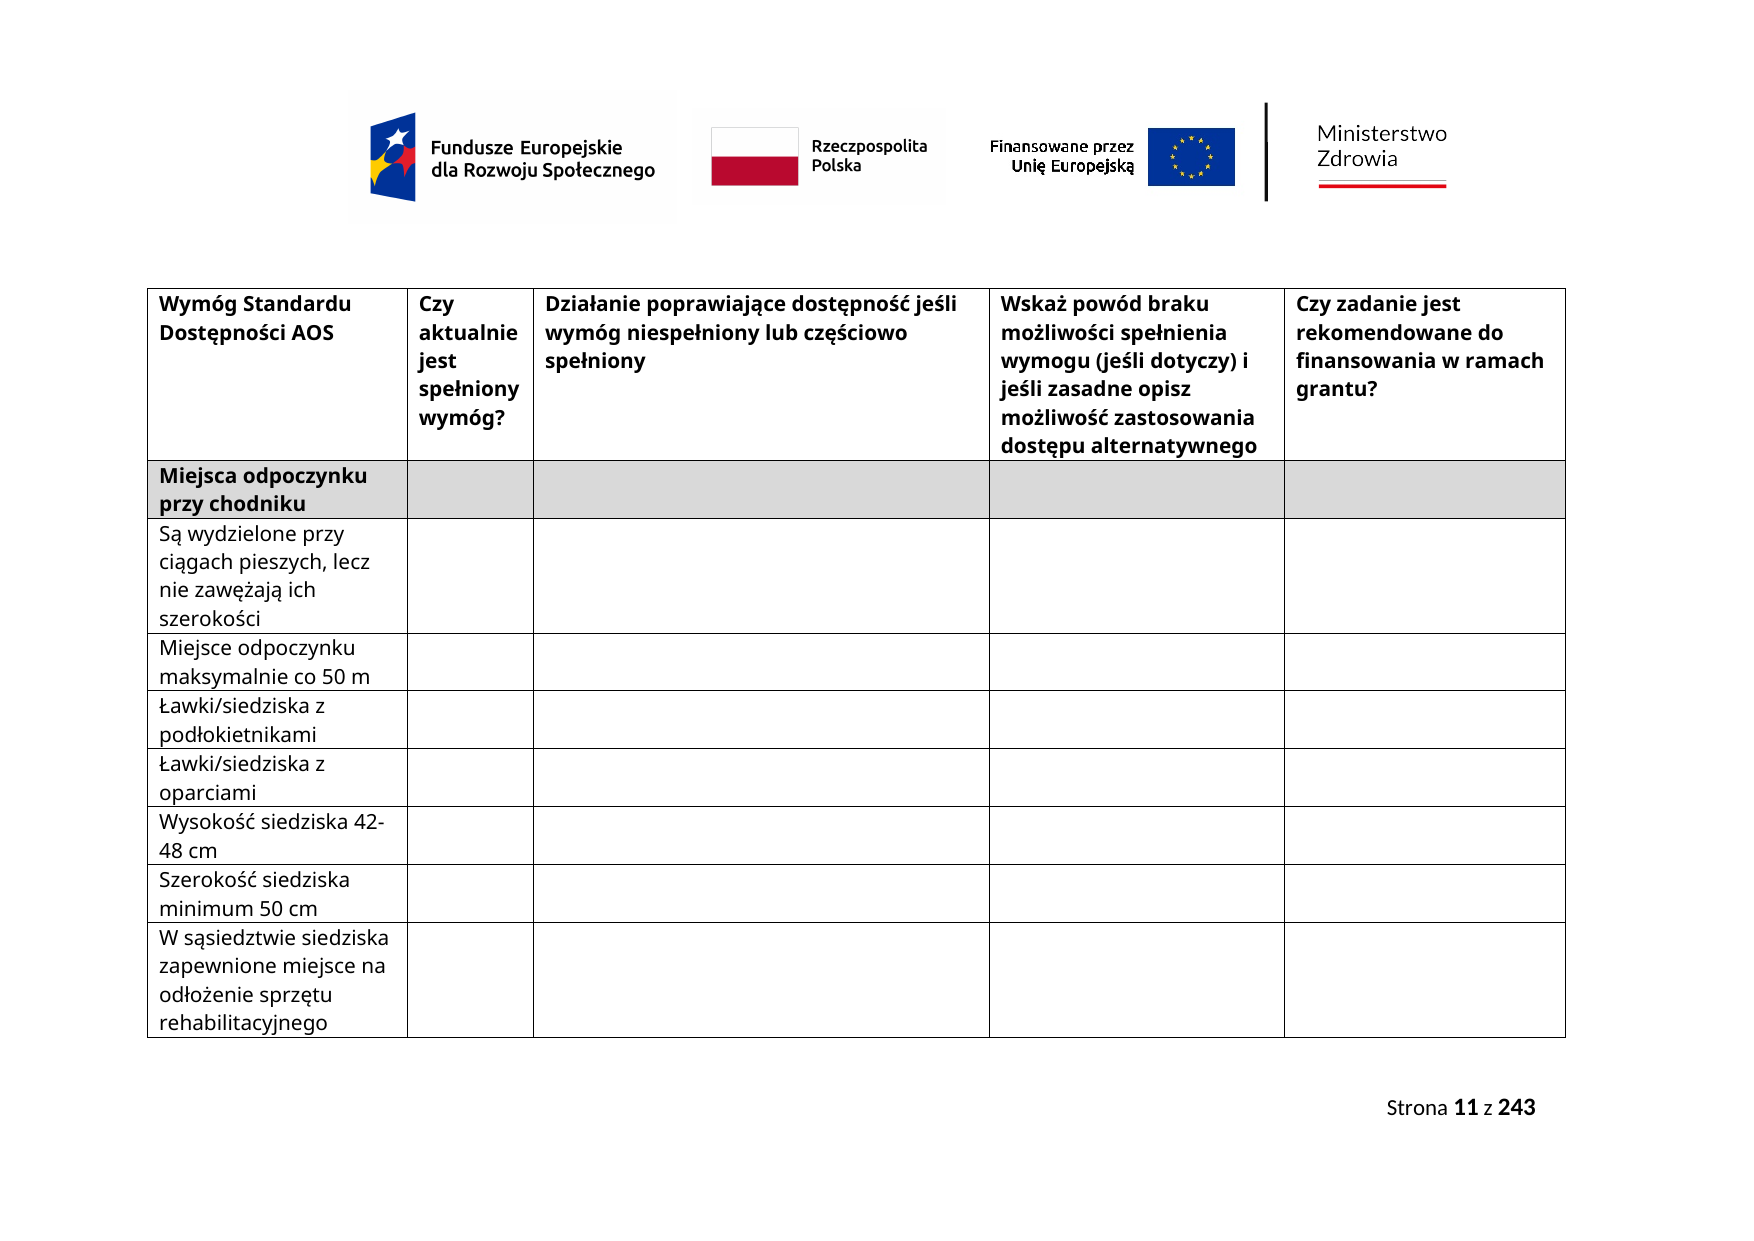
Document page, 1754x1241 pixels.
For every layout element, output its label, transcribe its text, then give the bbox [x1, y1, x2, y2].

table_header Czy zadanie jest rekomendowane do finansowania w ramach grantu? [1285, 289, 1565, 460]
picture [348, 90, 677, 224]
table_cell [1285, 865, 1565, 922]
table_cell [1285, 807, 1565, 864]
table_cell [1285, 634, 1565, 690]
picture [1302, 108, 1463, 205]
table_cell [408, 865, 533, 922]
table_cell [990, 865, 1284, 922]
table_cell Szerokość siedziska minimum 50 cm [148, 865, 407, 922]
table_cell [990, 691, 1284, 748]
table_cell [534, 634, 989, 690]
table_header Wskaż powód braku możliwości spełnienia wymogu (jeśli dotyczy) i jeśli zasadne opisz możliwość zastosowania dostępu alternatywnego [990, 289, 1284, 460]
table_header Wymóg Standardu Dostępności AOS [148, 289, 407, 460]
table_cell [408, 461, 533, 518]
table_cell [534, 691, 989, 748]
table_cell Miejsca odpoczynku przy chodniku [148, 461, 407, 518]
table_cell [534, 923, 989, 1037]
table_cell Ławki/siedziska z oparciami [148, 749, 407, 806]
table_cell Są wydzielone przy ciągach pieszych, lecz nie zawężają ich szerokości [148, 519, 407, 632]
table_cell [1285, 519, 1565, 632]
table_cell Ławki/siedziska z podłokietnikami [148, 691, 407, 748]
picture [692, 108, 946, 205]
table_cell [990, 923, 1284, 1037]
table_cell [990, 634, 1284, 690]
table_cell [990, 807, 1284, 864]
table_cell [408, 634, 533, 690]
table_header Działanie poprawiające dostępność jeśli wymóg niespełniony lub częściowo spełniony [534, 289, 989, 460]
table_cell [534, 461, 989, 518]
table_cell [990, 461, 1284, 518]
table_cell [534, 865, 989, 922]
table_cell [1285, 461, 1565, 518]
table_header Czy aktualnie jest spełniony wymóg? [408, 289, 533, 460]
table_cell [1285, 923, 1565, 1037]
table_cell [990, 749, 1284, 806]
table_cell [408, 749, 533, 806]
table_cell Miejsce odpoczynku maksymalnie co 50 m [148, 634, 407, 690]
table_cell [408, 923, 533, 1037]
table_cell W sąsiedztwie siedziska zapewnione miejsce na odłożenie sprzętu rehabilitacyjnego [148, 923, 407, 1037]
table_cell [534, 519, 989, 632]
table_cell [534, 749, 989, 806]
table_cell [408, 691, 533, 748]
table_cell [1285, 749, 1565, 806]
table_cell [990, 519, 1284, 632]
table_cell [534, 807, 989, 864]
table_cell [1285, 691, 1565, 748]
table_cell [408, 519, 533, 632]
picture [971, 108, 1254, 205]
table_cell [408, 807, 533, 864]
table_cell Wysokość siedziska 42-48 cm [148, 807, 407, 864]
